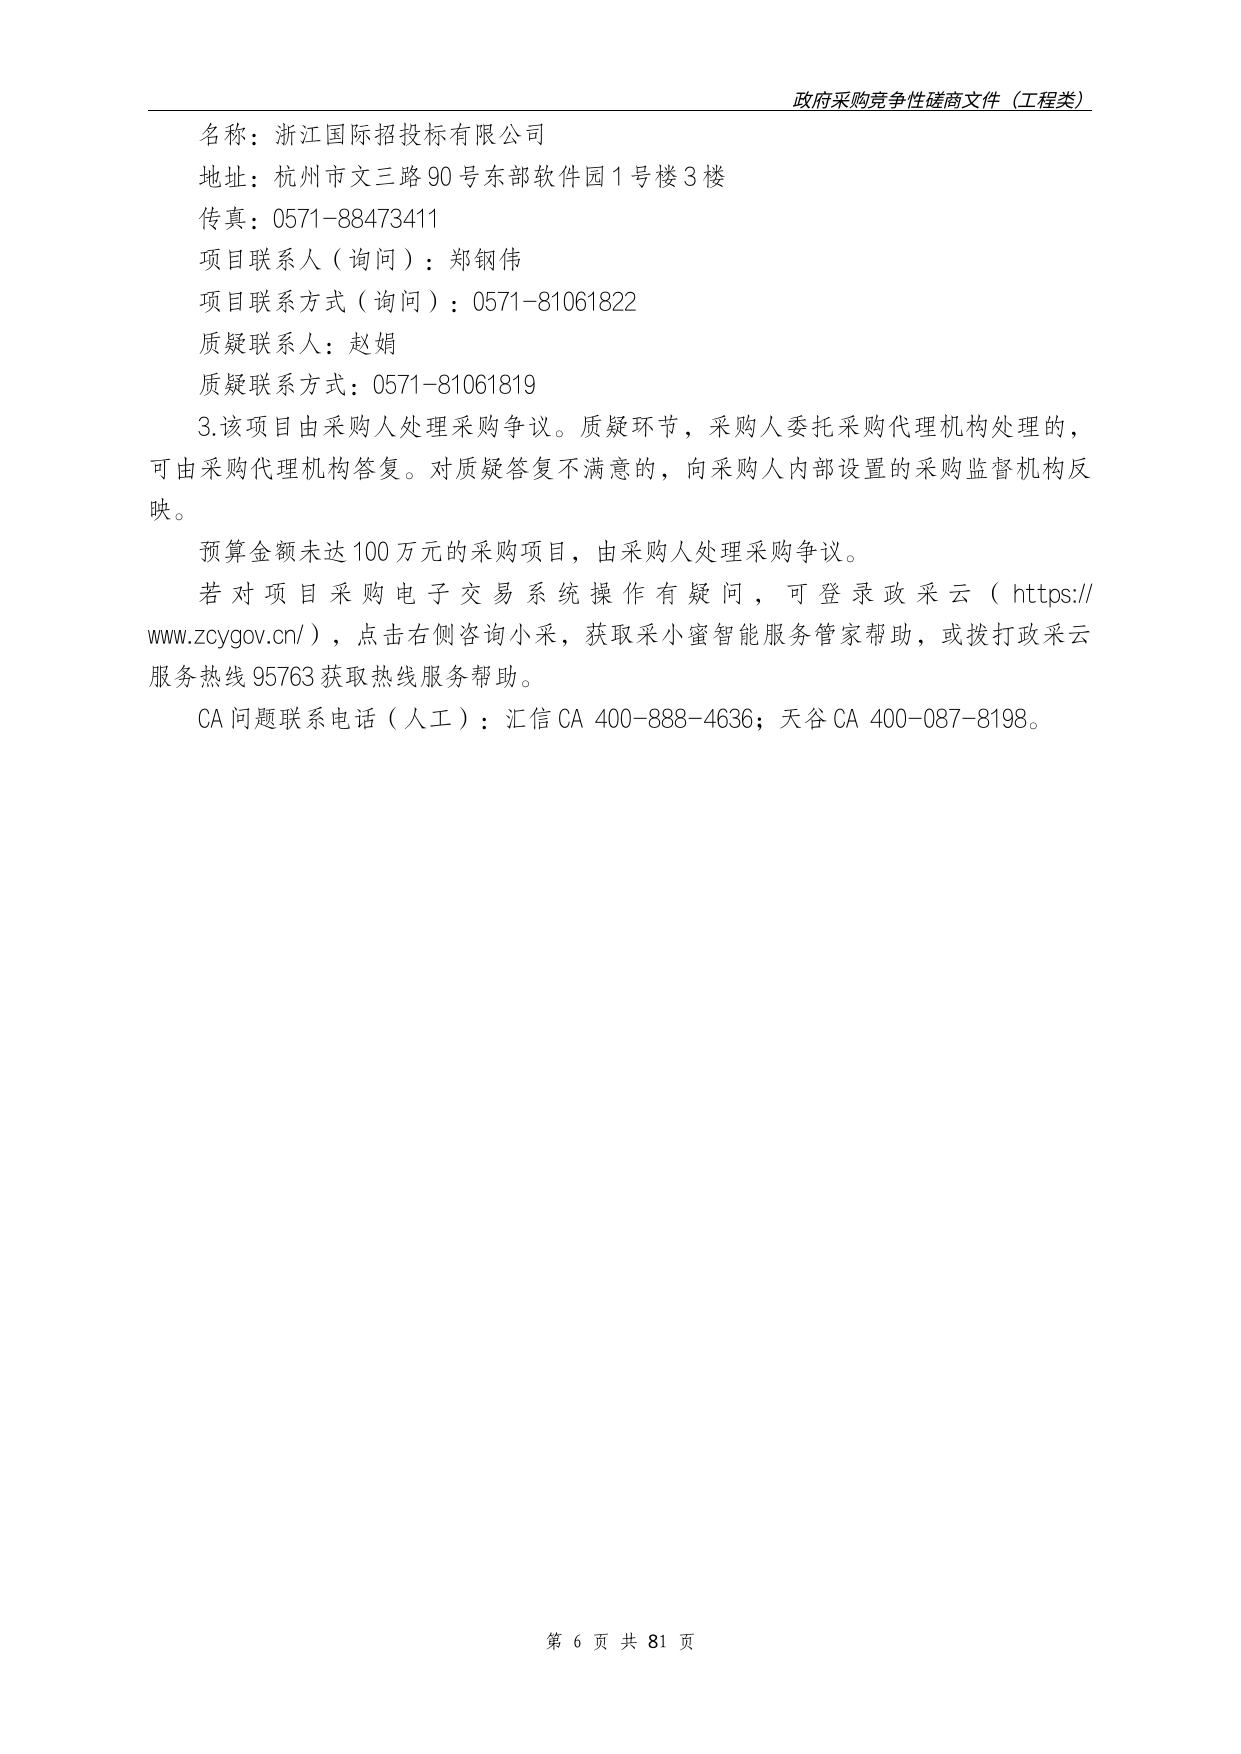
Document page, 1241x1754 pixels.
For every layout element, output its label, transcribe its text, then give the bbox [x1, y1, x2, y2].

text 名称：浙江国际招投标有限公司 [148, 122, 1092, 150]
text 质疑联系人：赵娟 [148, 331, 1092, 358]
text CA问题联系电话（人工）：汇信CA 400-888-4636；天谷CA 400-087-8198。 [148, 706, 1092, 733]
text 预算金额未达100万元的采购项目，由采购人处理采购争议。 [148, 539, 1092, 567]
text 传真：0571-88473411 [148, 206, 1092, 233]
text 项目联系方式（询问）：0571-81061822 [148, 289, 1092, 317]
text 3.该项目由采购人处理采购争议。质疑环节，采购人委托采购代理机构处理的，可由采购代理机构答复。对质疑答复不满意的，向采购人内部设置的采购监督机构反映。 [148, 414, 1092, 525]
text 项目联系人（询问）：郑钢伟 [148, 247, 1092, 275]
text 若对项目采购电子交易系统操作有疑问，可登录政采云（https://www.zcygov.cn/），点击右侧咨询小采，获取采小蜜智能服务管家帮助，或拨打政采云服务热线95763获取热线服务帮助。 [148, 581, 1092, 692]
text 地址：杭州市文三路90号东部软件园1号楼3楼 [148, 164, 1092, 192]
text 质疑联系方式：0571-81061819 [148, 372, 1092, 400]
